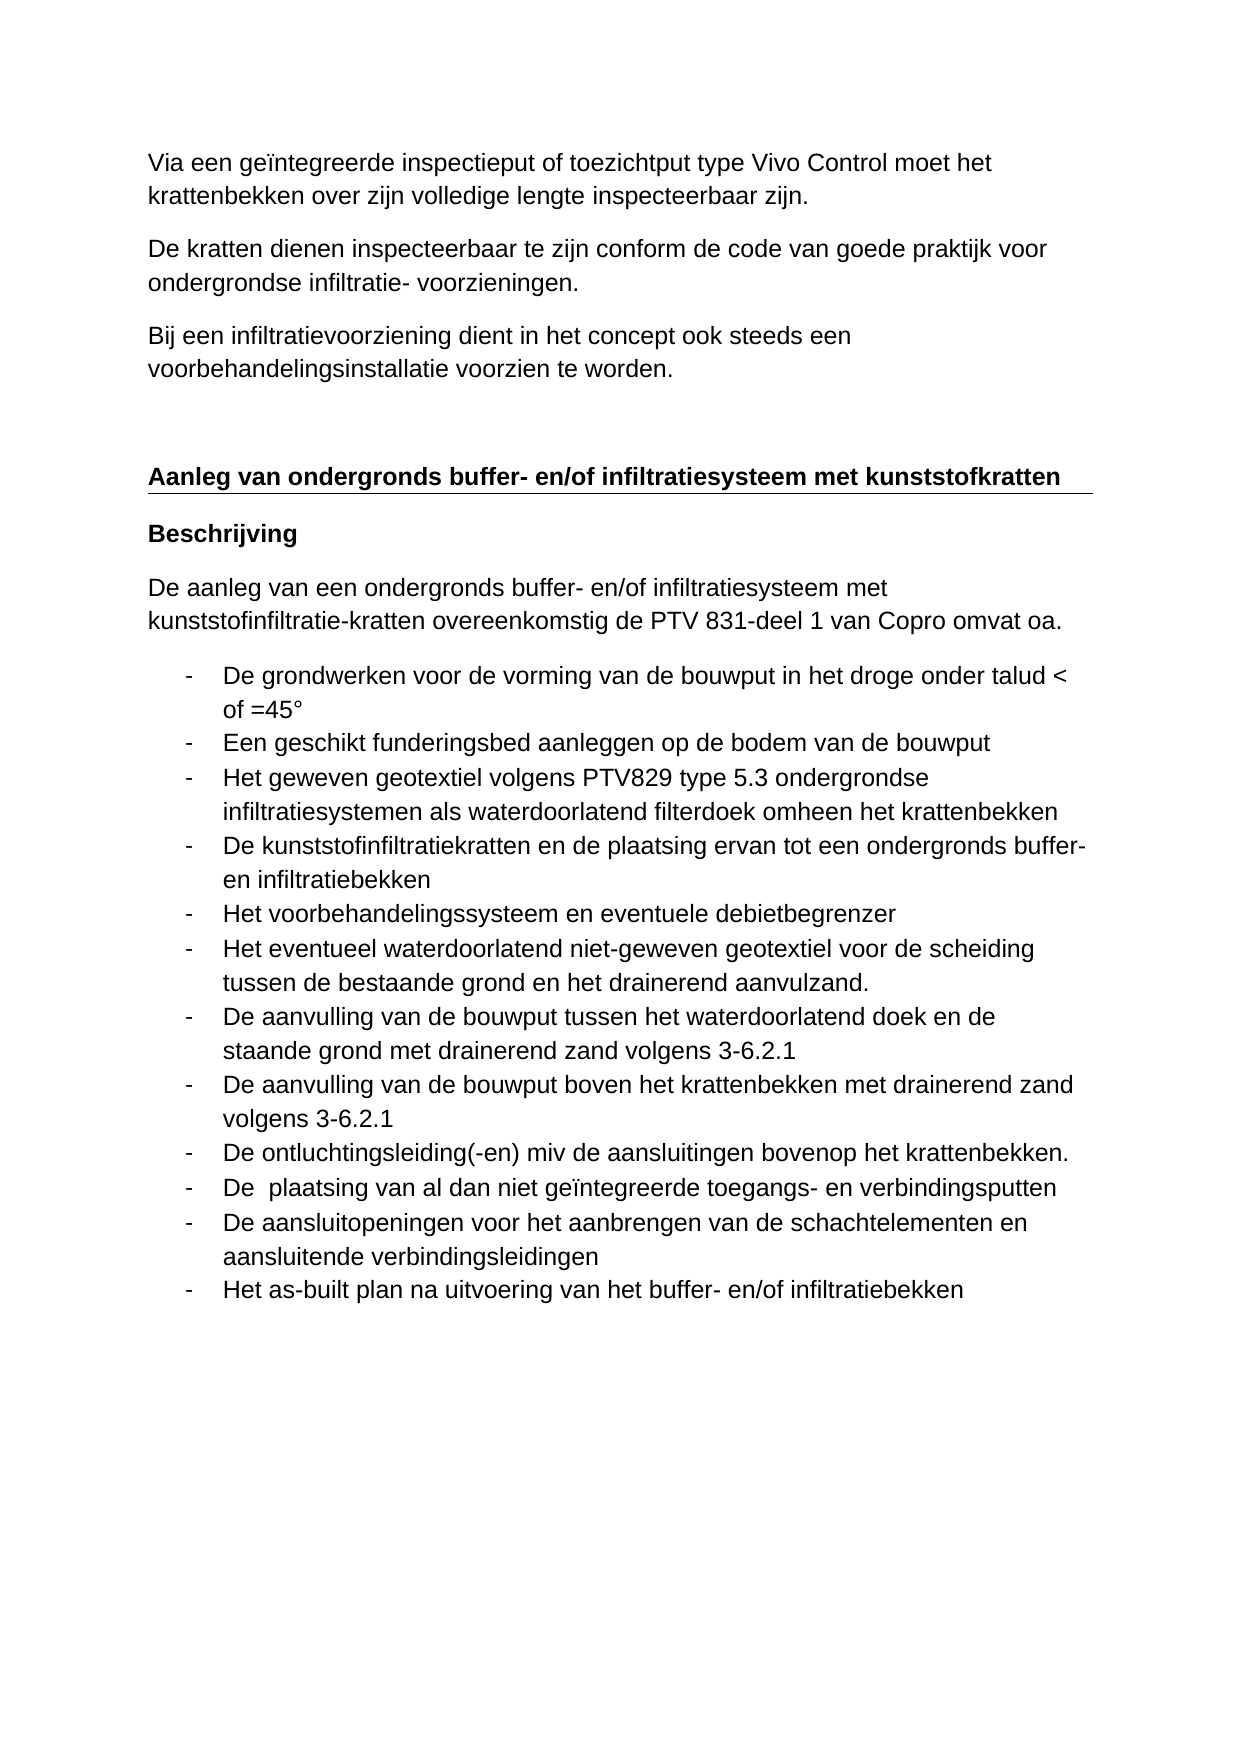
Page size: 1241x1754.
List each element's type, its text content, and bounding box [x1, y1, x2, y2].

text Beschrijving [148, 519, 1093, 548]
text Bij een infiltratievoorziening dient in het concept ook steeds een voorbehandelingsinstallatie voorzien te worden. [148, 321, 1093, 383]
list De aanvulling van de bouwput boven het krattenbekken met drainerend zand volgens 3-6.2.1 [185, 1069, 1093, 1132]
list Het eventueel waterdoorlatend niet-geweven geotextiel voor de scheiding tussen de bestaande grond en het drainerend aanvulzand. [185, 933, 1093, 997]
text Aanleg van ondergronds buffer- en/of infiltratiesysteem met kunststofkratten [148, 462, 1093, 493]
list De ontluchtingsleiding(-en) miv de aansluitingen bovenop het krattenbekken. [185, 1137, 1093, 1167]
text De kratten dienen inspecteerbaar te zijn conform de code van goede praktijk voor ondergrondse infiltratie- voorzieningen. [148, 234, 1093, 296]
list De aanvulling van de bouwput tussen het waterdoorlatend doek en de staande grond met drainerend zand volgens 3-6.2.1 [185, 1001, 1093, 1064]
text De aanleg van een ondergronds buffer- en/of infiltratiesysteem met kunststofinfiltratie-kratten overeenkomstig de PTV 831-deel 1 van Copro omvat oa. [148, 573, 1093, 635]
list De kunststofinfiltratiekratten en de plaatsing ervan tot een ondergronds buffer- en infiltratiebekken [185, 830, 1093, 894]
list Het voorbehandelingssysteem en eventuele debietbegrenzer [185, 898, 1093, 929]
list Het as-built plan na uitvoering van het buffer- en/of infiltratiebekken [185, 1274, 1093, 1305]
list De aansluitopeningen voor het aanbrengen van de schachtelementen en aansluitende verbindingsleidingen [185, 1207, 1093, 1270]
list De grondwerken voor de vorming van de bouwput in het droge onder talud < of =45° [185, 660, 1093, 723]
list Een geschikt funderingsbed aanleggen op de bodem van de bouwput [185, 728, 1093, 758]
list De plaatsing van al dan niet geïntegreerde toegangs- en verbindingsputten [185, 1172, 1093, 1202]
list Het geweven geotextiel volgens PTV829 type 5.3 ondergrondse infiltratiesystemen als waterdoorlatend filterdoek omheen het krattenbekken [185, 763, 1093, 826]
text Via een geïntegreerde inspectieput of toezichtput type Vivo Control moet het krattenbekken over zijn volledige lengte inspecteerbaar zijn. [148, 148, 1093, 209]
